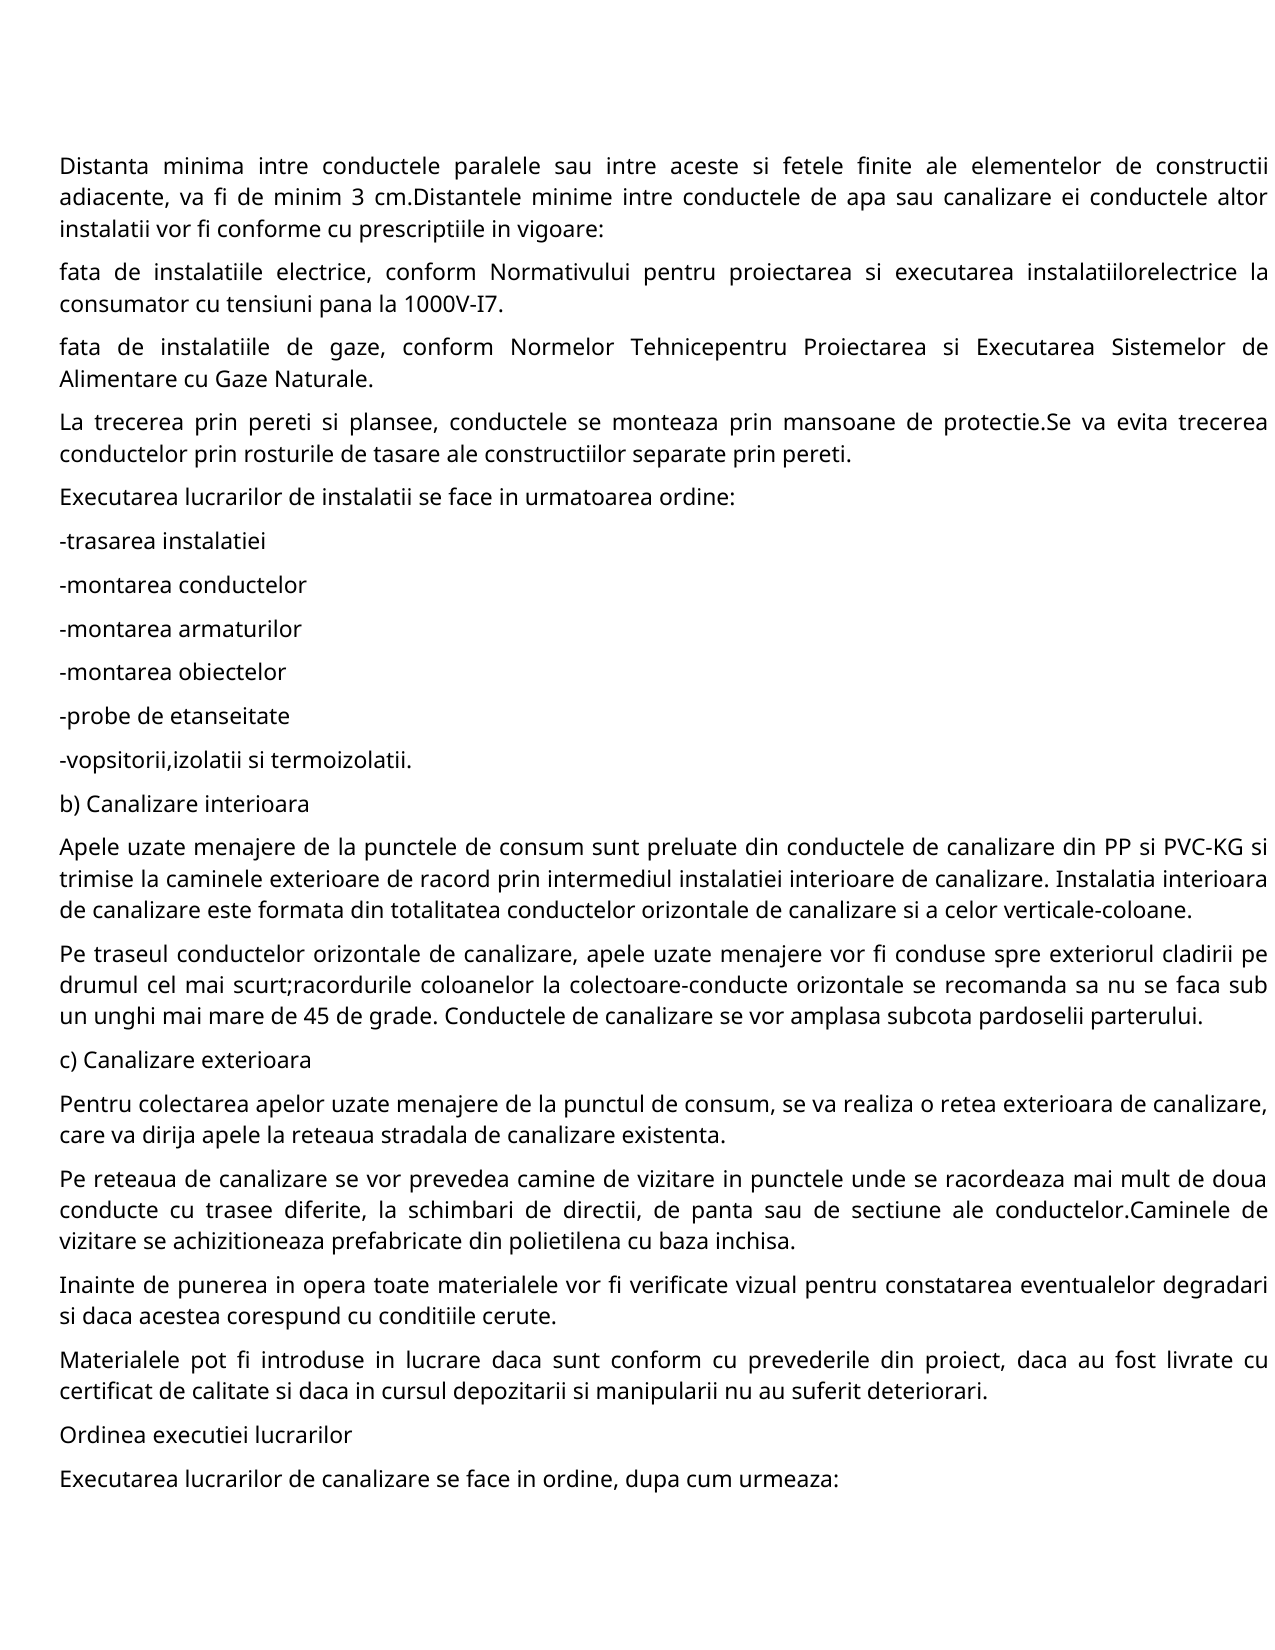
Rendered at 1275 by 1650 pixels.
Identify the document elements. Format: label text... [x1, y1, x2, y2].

text -montarea obiectelor [59, 656, 1270, 687]
text Pe traseul conductelor orizontale de canalizare, apele uzate menajere vor fi conduse spre exteriorul cladirii pe drumul cel mai scurt;racordurile coloanelor la colectoare-conducte orizontale se recomanda sa nu se faca sub un unghi mai mare de 45 de grade. Conductele de canalizare se vor amplasa subcota pardoselii parterului. [59, 937, 1270, 1031]
text Distanta minima intre conductele paralele sau intre aceste si fetele finite ale elementelor de constructii adiacente, va fi de minim 3 cm.Distantele minime intre conductele de apa sau canalizare ei conductele altor instalatii vor fi conforme cu prescriptiile in vigoare: [59, 150, 1270, 244]
text c) Canalizare exterioara [59, 1044, 1270, 1075]
text -montarea conductelor [59, 569, 1270, 600]
text La trecerea prin pereti si plansee, conductele se monteaza prin mansoane de protectie.Se va evita trecerea conductelor prin rosturile de tasare ale constructiilor separate prin pereti. [59, 406, 1270, 469]
text -vopsitorii,izolatii si termoizolatii. [59, 744, 1270, 775]
text Ordinea executiei lucrarilor [59, 1419, 1270, 1450]
text fata de instalatiile de gaze, conform Normelor Tehnicepentru Proiectarea si Executarea Sistemelor de Alimentare cu Gaze Naturale. [59, 331, 1270, 394]
text Materialele pot fi introduse in lucrare daca sunt conform cu prevederile din proiect, daca au fost livrate cu certificat de calitate si daca in cursul depozitarii si manipularii nu au suferit deteriorari. [59, 1344, 1270, 1406]
text Pe reteaua de canalizare se vor prevedea camine de vizitare in punctele unde se racordeaza mai mult de doua conducte cu trasee diferite, la schimbari de directii, de panta sau de sectiune ale conductelor.Caminele de vizitare se achizitioneaza prefabricate din polietilena cu baza inchisa. [59, 1162, 1270, 1256]
text Inainte de punerea in opera toate materialele vor fi verificate vizual pentru constatarea eventualelor degradari si daca acestea corespund cu conditiile cerute. [59, 1269, 1270, 1331]
text -trasarea instalatiei [59, 525, 1270, 556]
text Pentru colectarea apelor uzate menajere de la punctul de consum, se va realiza o retea exterioara de canalizare, care va dirija apele la reteaua stradala de canalizare existenta. [59, 1087, 1270, 1150]
text -montarea armaturilor [59, 612, 1270, 644]
text Apele uzate menajere de la punctele de consum sunt preluate din conductele de canalizare din PP si PVC-KG si trimise la caminele exterioare de racord prin intermediul instalatiei interioare de canalizare. Instalatia interioara de canalizare este formata din totalitatea conductelor orizontale de canalizare si a celor verticale-coloane. [59, 831, 1270, 925]
text Executarea lucrarilor de canalizare se face in ordine, dupa cum urmeaza: [59, 1462, 1270, 1494]
text b) Canalizare interioara [59, 787, 1270, 819]
text Executarea lucrarilor de instalatii se face in urmatoarea ordine: [59, 481, 1270, 512]
text -probe de etanseitate [59, 700, 1270, 731]
text fata de instalatiile electrice, conform Normativului pentru proiectarea si executarea instalatiilorelectrice la consumator cu tensiuni pana la 1000V-I7. [59, 256, 1270, 319]
